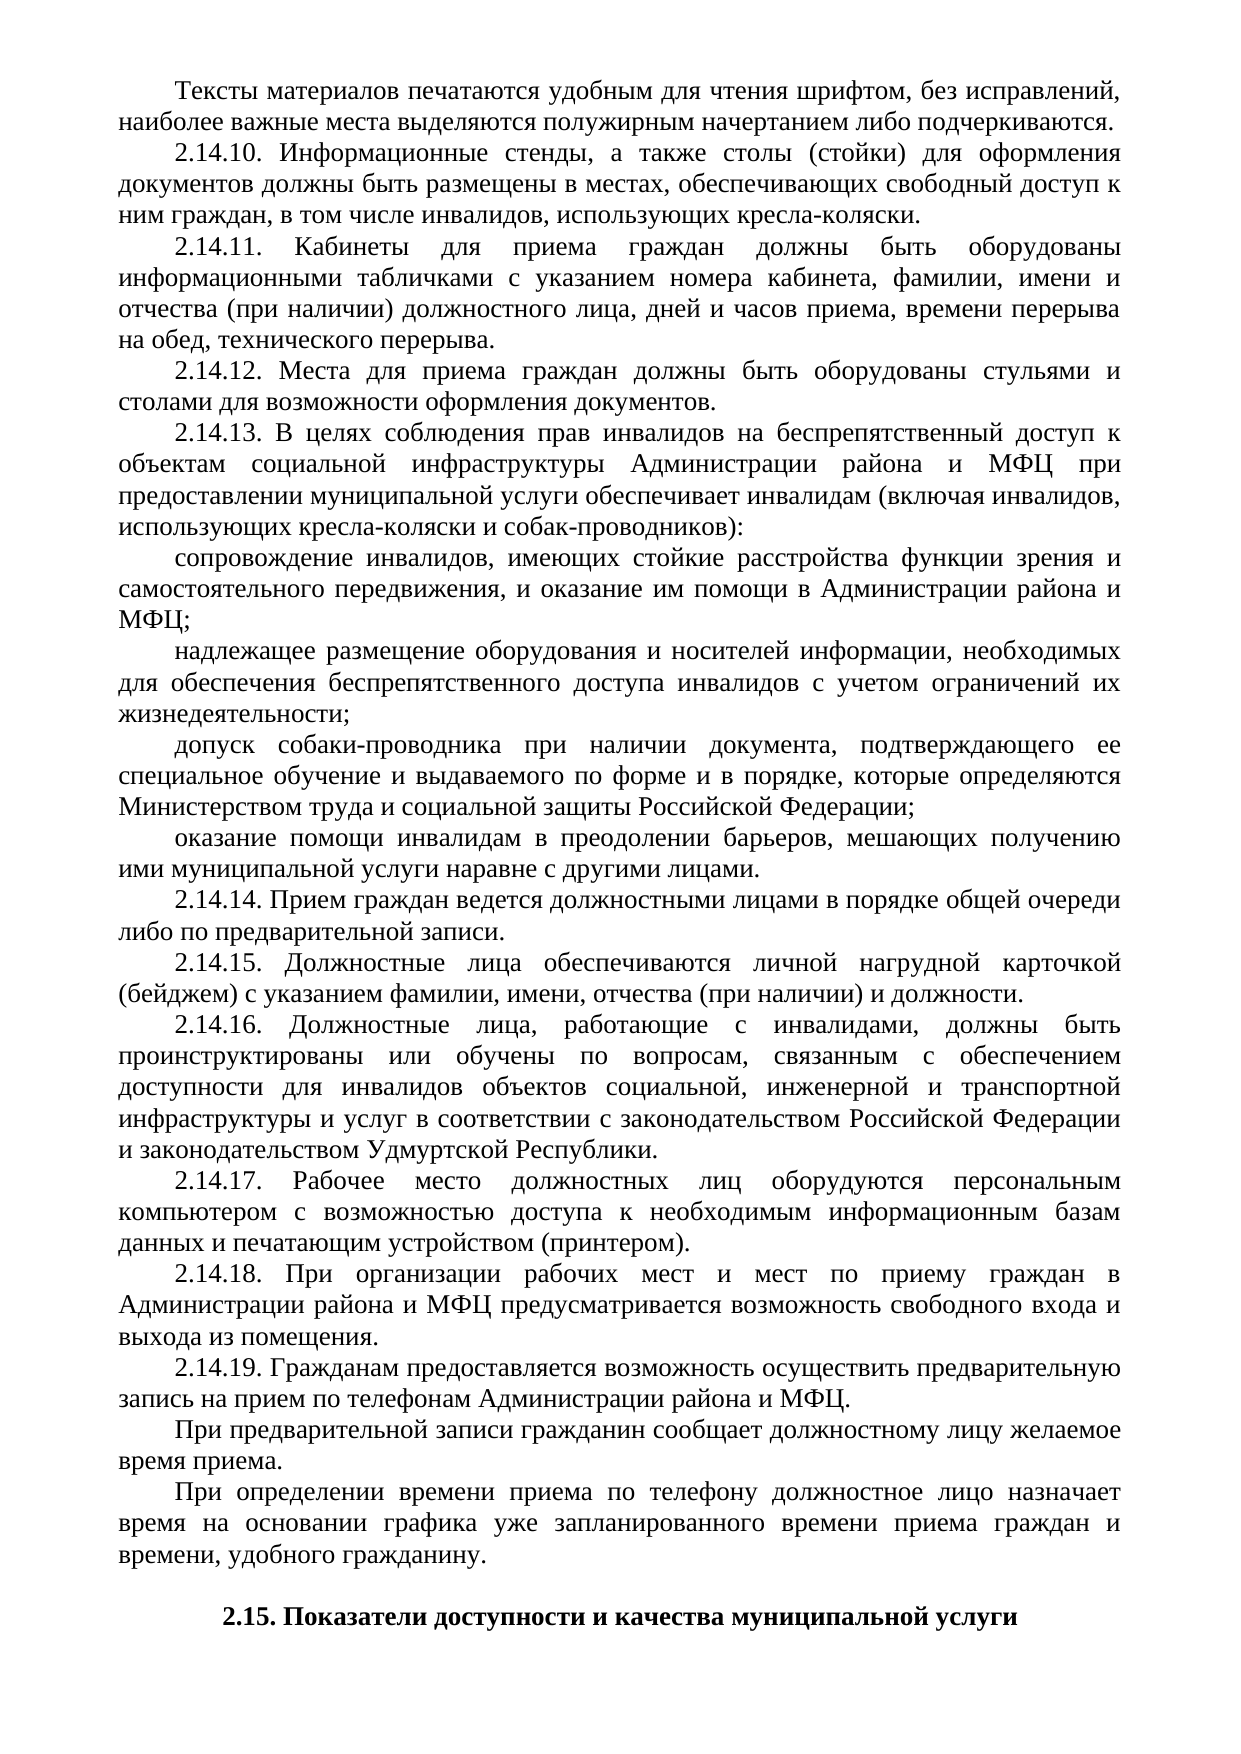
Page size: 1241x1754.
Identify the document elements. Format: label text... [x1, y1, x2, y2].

text При предварительной записи гражданин сообщает должностному лицу желаемое время приема. [118, 1413, 1122, 1475]
text 2.14.19. Гражданам предоставляется возможность осуществить предварительную запись на прием по телефонам Администрации района и МФЦ. [118, 1351, 1122, 1413]
text 2.14.15. Должностные лица обеспечиваются личной нагрудной карточкой (бейджем) с указанием фамилии, имени, отчества (при наличии) и должности. [118, 946, 1122, 1008]
text 2.14.18. При организации рабочих мест и мест по приему граждан в Администрации района и МФЦ предусматривается возможность свободного входа и выхода из помещения. [118, 1257, 1122, 1351]
text 2.14.17. Рабочее место должностных лиц оборудуются персональным компьютером с возможностью доступа к необходимым информационным базам данных и печатающим устройством (принтером). [118, 1164, 1122, 1257]
text При определении времени приема по телефону должностное лицо назначает время на основании графика уже запланированного времени приема граждан и времени, удобного гражданину. [118, 1475, 1122, 1569]
text 2.14.16. Должностные лица, работающие с инвалидами, должны быть проинструктированы или обучены по вопросам, связанным с обеспечением доступности для инвалидов объектов социальной, инженерной и транспортной инфраструктуры и услуг в соответствии с законодательством Российской Федерации и законодательством Удмуртской Республики. [118, 1008, 1122, 1164]
text оказание помощи инвалидам в преодолении барьеров, мешающих получению ими муниципальной услуги наравне с другими лицами. [118, 821, 1122, 884]
title 2.15. Показатели доступности и качества муниципальной услуги [118, 1600, 1122, 1631]
text сопровождение инвалидов, имеющих стойкие расстройства функции зрения и самостоятельного передвижения, и оказание им помощи в Администрации района и МФЦ; [118, 541, 1122, 634]
text 2.14.12. Места для приема граждан должны быть оборудованы стульями и столами для возможности оформления документов. [118, 354, 1122, 416]
text 2.14.11. Кабинеты для приема граждан должны быть оборудованы информационными табличками с указанием номера кабинета, фамилии, имени и отчества (при наличии) должностного лица, дней и часов приема, времени перерыва на обед, технического перерыва. [118, 229, 1122, 354]
text 2.14.13. В целях соблюдения прав инвалидов на беспрепятственный доступ к объектам социальной инфраструктуры Администрации района и МФЦ при предоставлении муниципальной услуги обеспечивает инвалидам (включая инвалидов, использующих кресла-коляски и собак-проводников): [118, 416, 1122, 541]
text Тексты материалов печатаются удобным для чтения шрифтом, без исправлений, наиболее важные места выделяются полужирным начертанием либо подчеркиваются. [118, 74, 1122, 136]
text допуск собаки-проводника при наличии документа, подтверждающего ее специальное обучение и выдаваемого по форме и в порядке, которые определяются Министерством труда и социальной защиты Российской Федерации; [118, 728, 1122, 821]
text 2.14.14. Прием граждан ведется должностными лицами в порядке общей очереди либо по предварительной записи. [118, 884, 1122, 946]
text надлежащее размещение оборудования и носителей информации, необходимых для обеспечения беспрепятственного доступа инвалидов с учетом ограничений их жизнедеятельности; [118, 634, 1122, 728]
text 2.14.10. Информационные стенды, а также столы (стойки) для оформления документов должны быть размещены в местах, обеспечивающих свободный доступ к ним граждан, в том числе инвалидов, использующих кресла-коляски. [118, 136, 1122, 229]
